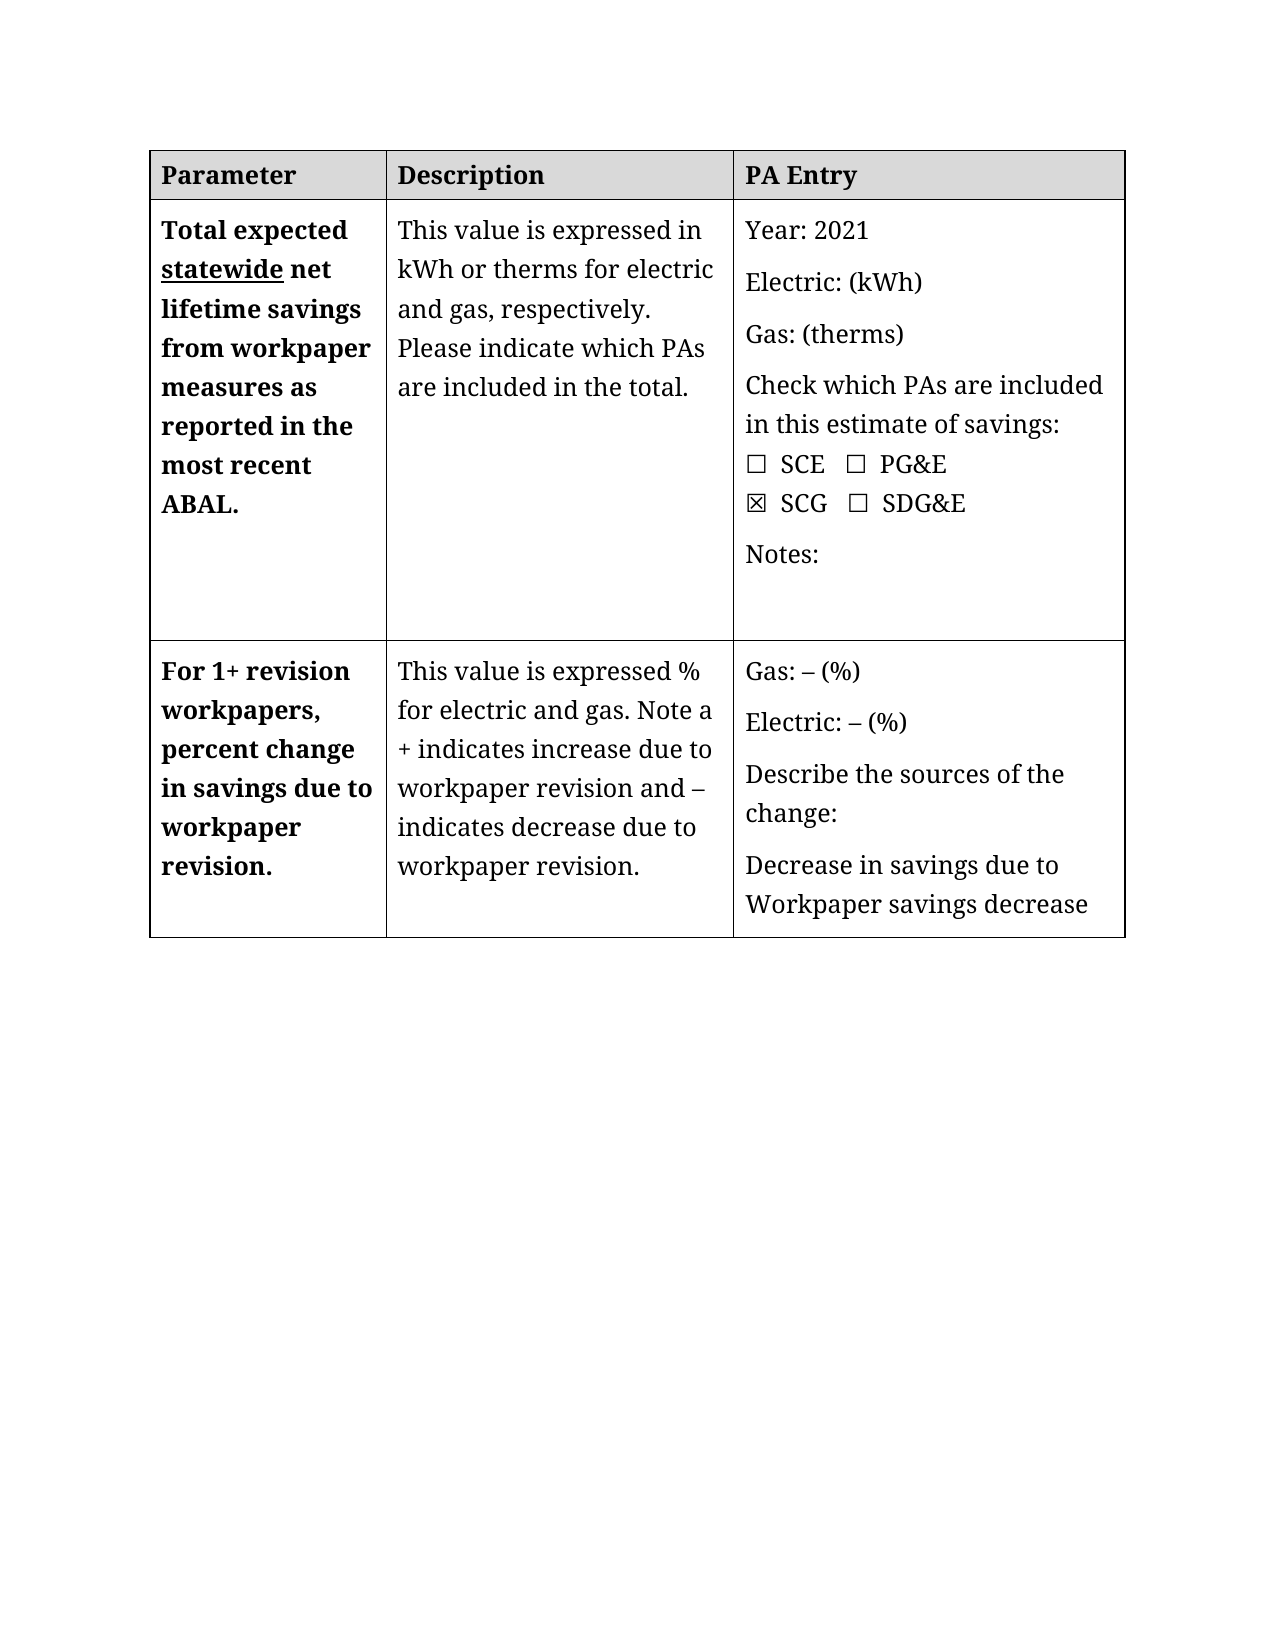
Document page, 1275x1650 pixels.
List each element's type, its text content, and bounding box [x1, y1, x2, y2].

table_header Description [387, 151, 733, 199]
table_cell Year: 2021 Electric: (kWh) Gas: (therms) Check which PAs are included in this estimate of savings: SCE PG&E SCG SDG&E Notes: [734, 200, 1124, 639]
table_header Parameter [151, 151, 386, 199]
table_cell For 1+ revision workpapers, percent change in savings due to workpaper revision. [151, 641, 386, 937]
table_cell Total expected statewide net lifetime savings from workpaper measures as reported in the most recent ABAL. [151, 200, 386, 639]
table_cell Gas: – (%) Electric: – (%) Describe the sources of the change: Decrease in savings due to Workpaper savings decrease [734, 641, 1124, 937]
table_header PA Entry [734, 151, 1124, 199]
table_cell This value is expressed in kWh or therms for electric and gas, respectively. Please indicate which PAs are included in the total. [387, 200, 733, 639]
table_cell This value is expressed % for electric and gas. Note a + indicates increase due to workpaper revision and – indicates decrease due to workpaper revision. [387, 641, 733, 937]
